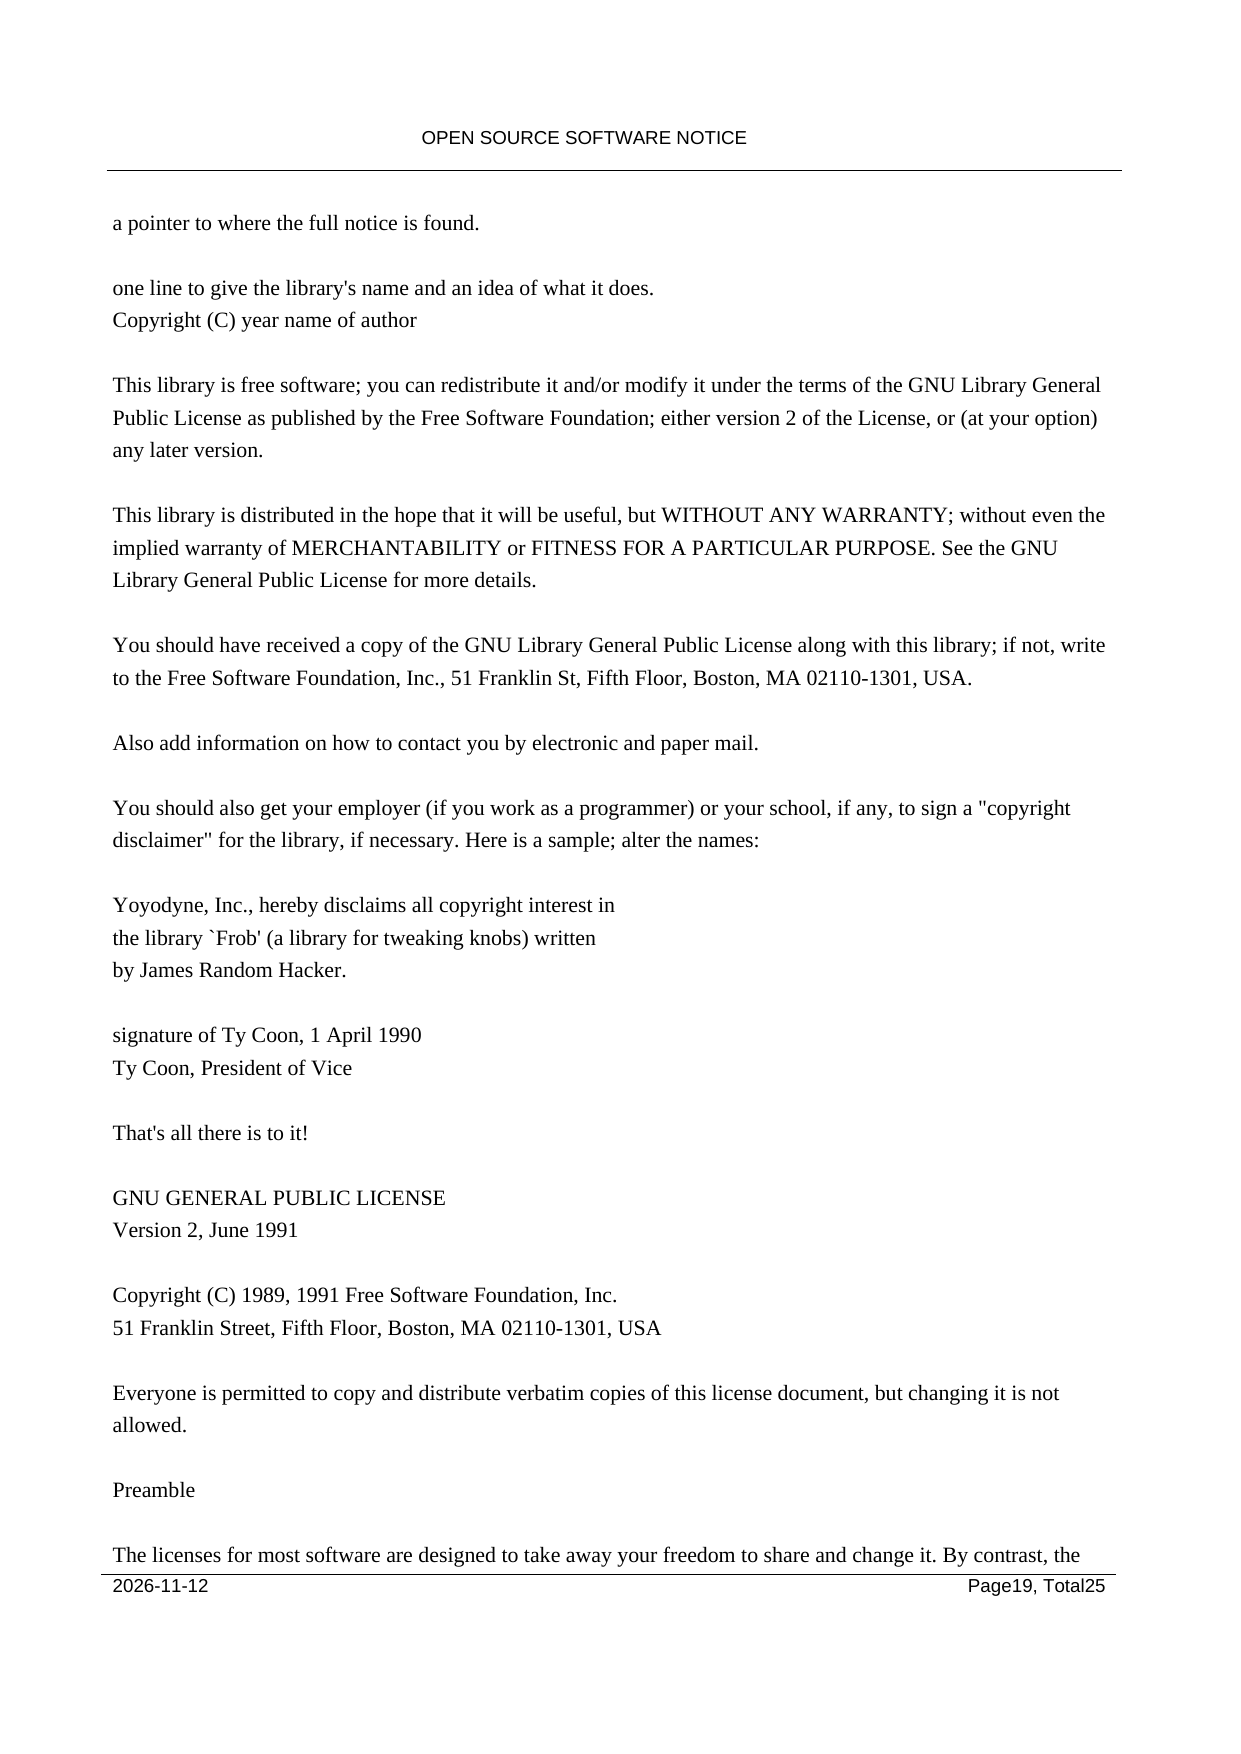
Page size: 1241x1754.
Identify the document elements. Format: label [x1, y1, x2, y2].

text [112, 206, 1128, 1571]
